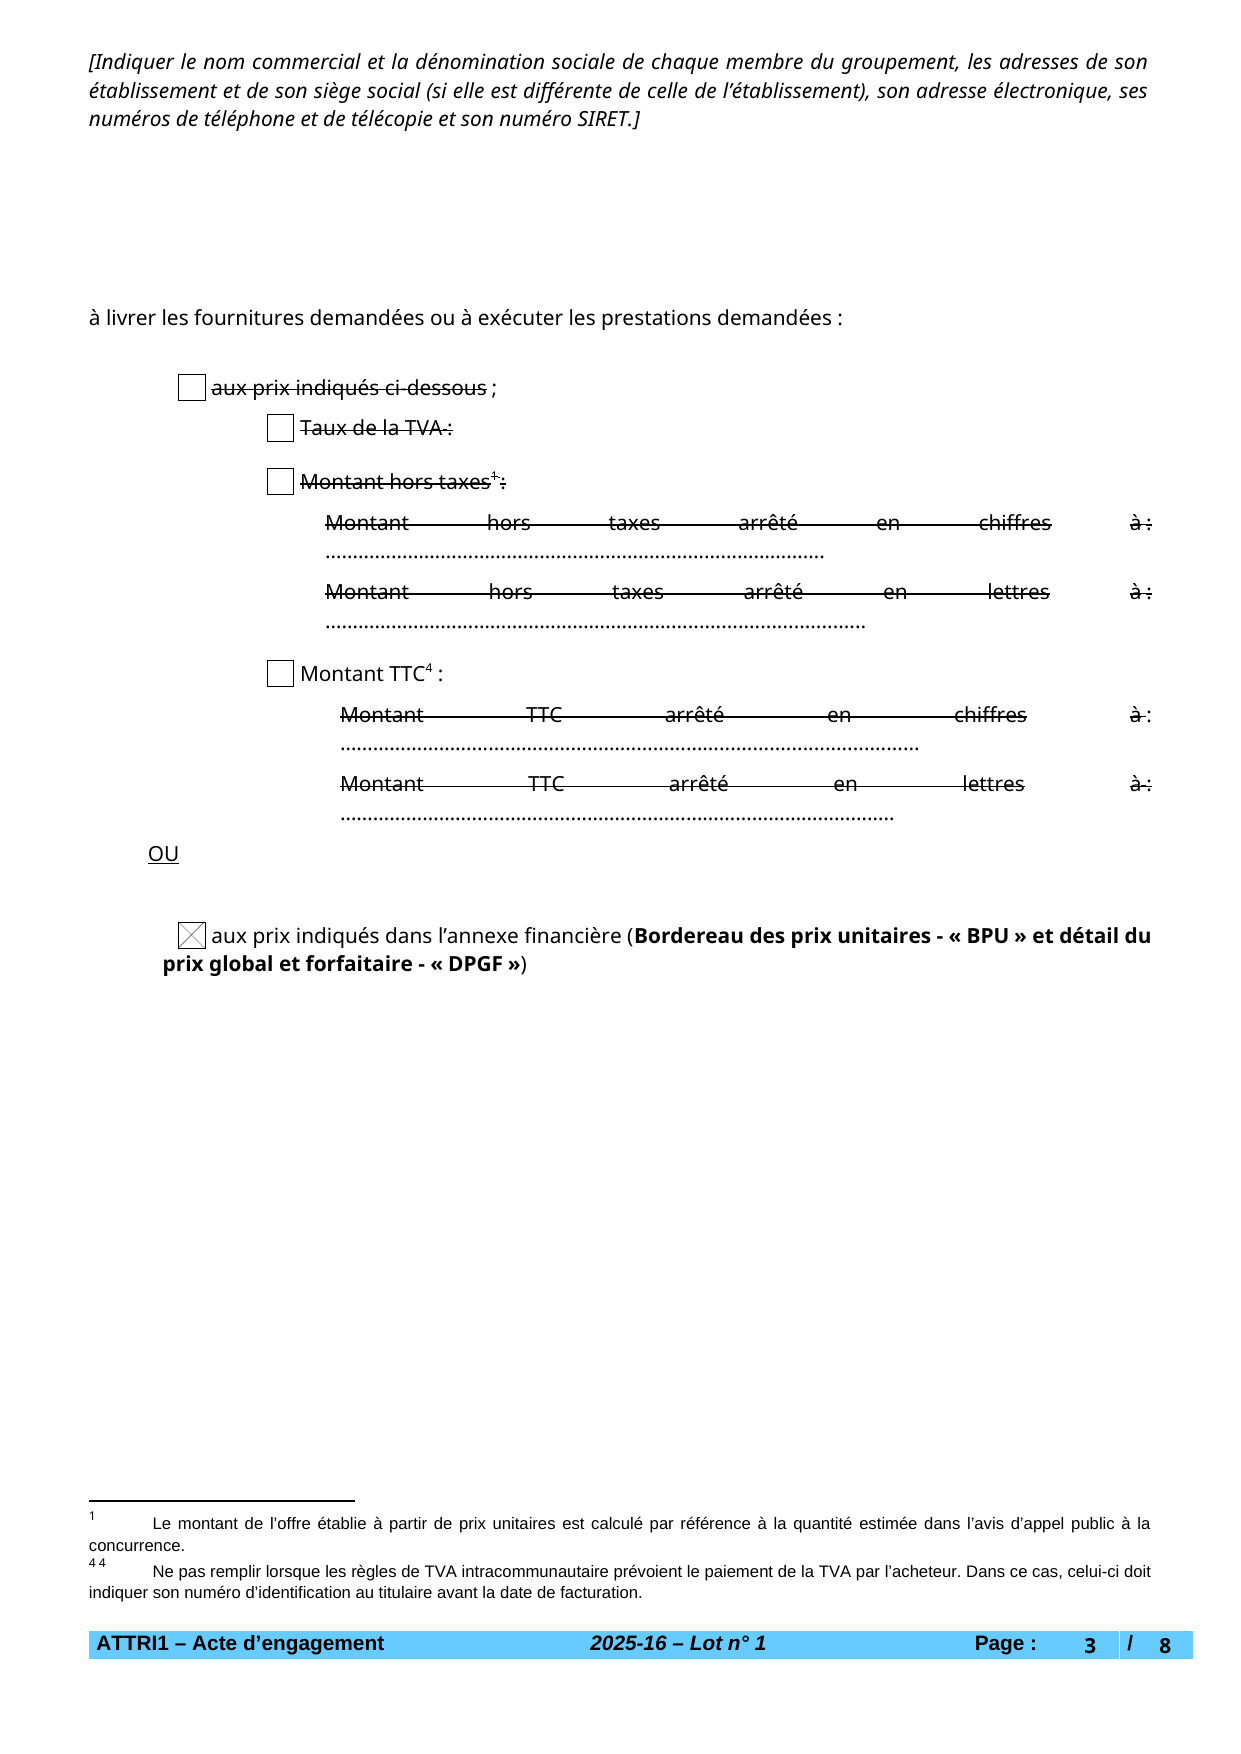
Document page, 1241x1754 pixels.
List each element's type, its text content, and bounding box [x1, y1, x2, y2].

text Montant hors taxes arrêté en chiffres à : ………………………………………………………………………………. [325, 508, 1152, 565]
text Montant hors taxes : [266, 467, 1152, 495]
text aux prix indiqués dans l’annexe financière (Bordereau des prix unitaires - « BPU » et détail du prix global et forfaitaire - « DPGF ») [162, 921, 1152, 978]
text Montant hors taxes arrêté en lettres à : ………………………………………………………................................... [325, 577, 1152, 634]
text [Indiquer le nom commercial et la dénomination sociale de chaque membre du groupement, les adresses de son établissement et de son siège social (si elle est différente de celle de l’établissement), son adresse électronique, ses numéros de téléphone et de télécopie et son numéro SIRET.] [89, 47, 1152, 133]
text Montant TTC arrêté en lettres à : ……………………………………………………………………………………….. [340, 769, 1152, 826]
text Montant TTC4 : [266, 659, 1152, 688]
text aux prix indiqués ci-dessous ; [89, 373, 1152, 401]
text Montant TTC arrêté en chiffres à : …………………………………………………………....................................... [340, 700, 1152, 757]
text OU [148, 839, 1152, 867]
text à livrer les fournitures demandées ou à exécuter les prestations demandées : [89, 303, 1152, 332]
text Taux de la TVA : [266, 413, 1152, 442]
